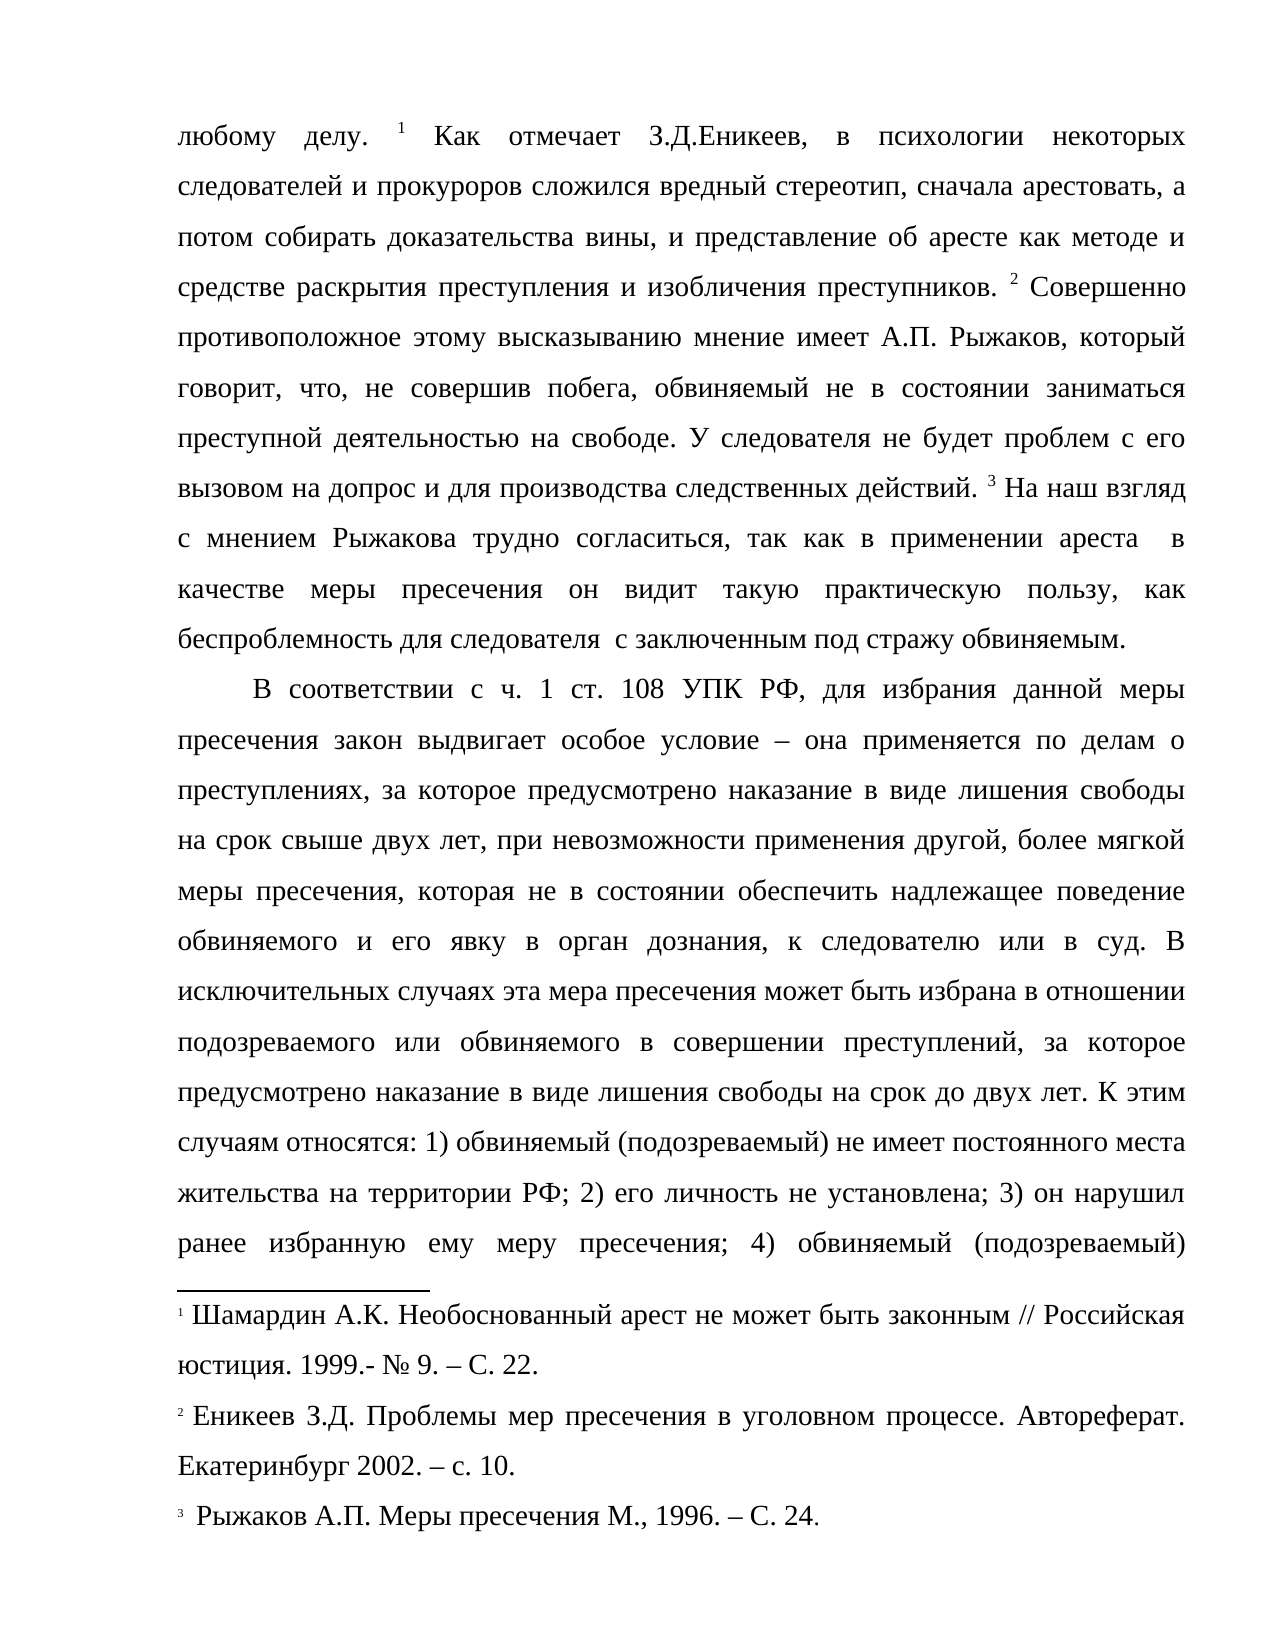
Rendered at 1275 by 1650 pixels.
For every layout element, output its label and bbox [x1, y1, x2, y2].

text [177, 672, 1186, 1258]
text [177, 118, 1186, 655]
